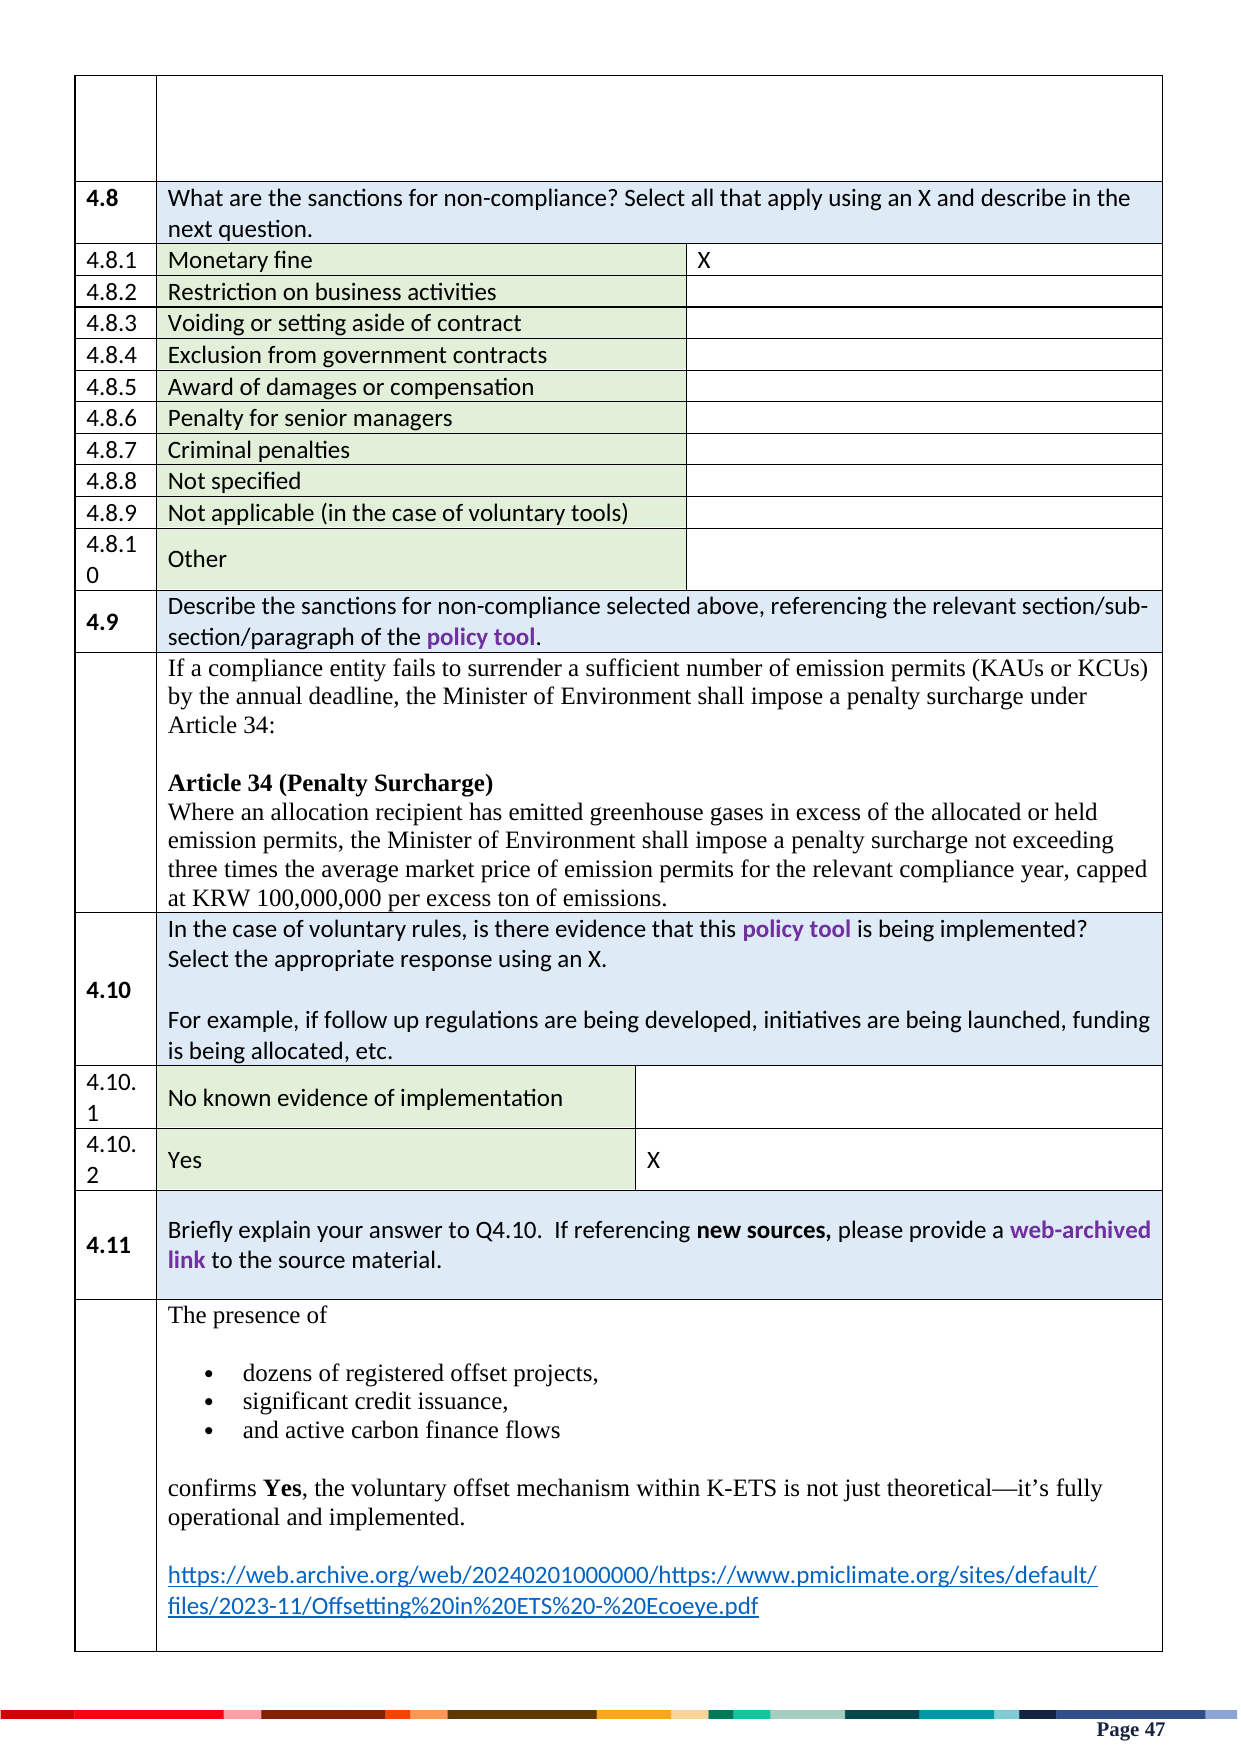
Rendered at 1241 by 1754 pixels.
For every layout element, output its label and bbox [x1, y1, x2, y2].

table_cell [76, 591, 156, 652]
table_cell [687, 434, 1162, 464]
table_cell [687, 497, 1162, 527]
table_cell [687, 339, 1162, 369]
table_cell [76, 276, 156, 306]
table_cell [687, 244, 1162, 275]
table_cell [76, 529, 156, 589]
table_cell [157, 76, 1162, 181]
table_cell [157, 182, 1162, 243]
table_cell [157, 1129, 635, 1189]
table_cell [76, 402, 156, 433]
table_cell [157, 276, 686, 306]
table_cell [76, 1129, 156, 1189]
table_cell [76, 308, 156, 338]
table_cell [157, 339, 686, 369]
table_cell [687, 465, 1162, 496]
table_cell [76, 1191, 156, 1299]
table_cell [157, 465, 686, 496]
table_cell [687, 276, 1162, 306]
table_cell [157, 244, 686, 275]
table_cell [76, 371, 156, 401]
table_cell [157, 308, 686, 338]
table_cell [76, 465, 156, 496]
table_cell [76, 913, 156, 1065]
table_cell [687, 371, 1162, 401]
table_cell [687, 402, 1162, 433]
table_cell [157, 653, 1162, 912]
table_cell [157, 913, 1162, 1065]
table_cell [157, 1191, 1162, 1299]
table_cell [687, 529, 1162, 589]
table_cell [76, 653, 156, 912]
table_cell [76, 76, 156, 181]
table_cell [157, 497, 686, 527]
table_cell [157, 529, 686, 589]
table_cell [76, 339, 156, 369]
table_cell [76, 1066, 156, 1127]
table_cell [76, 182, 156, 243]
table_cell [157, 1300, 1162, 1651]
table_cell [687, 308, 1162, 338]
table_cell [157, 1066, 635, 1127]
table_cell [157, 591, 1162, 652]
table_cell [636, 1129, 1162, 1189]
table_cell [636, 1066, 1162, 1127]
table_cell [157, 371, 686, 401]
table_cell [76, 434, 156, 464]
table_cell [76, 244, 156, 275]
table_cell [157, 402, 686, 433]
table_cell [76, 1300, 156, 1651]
picture [0, 1710, 1236, 1719]
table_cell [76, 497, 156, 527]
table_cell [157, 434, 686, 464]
